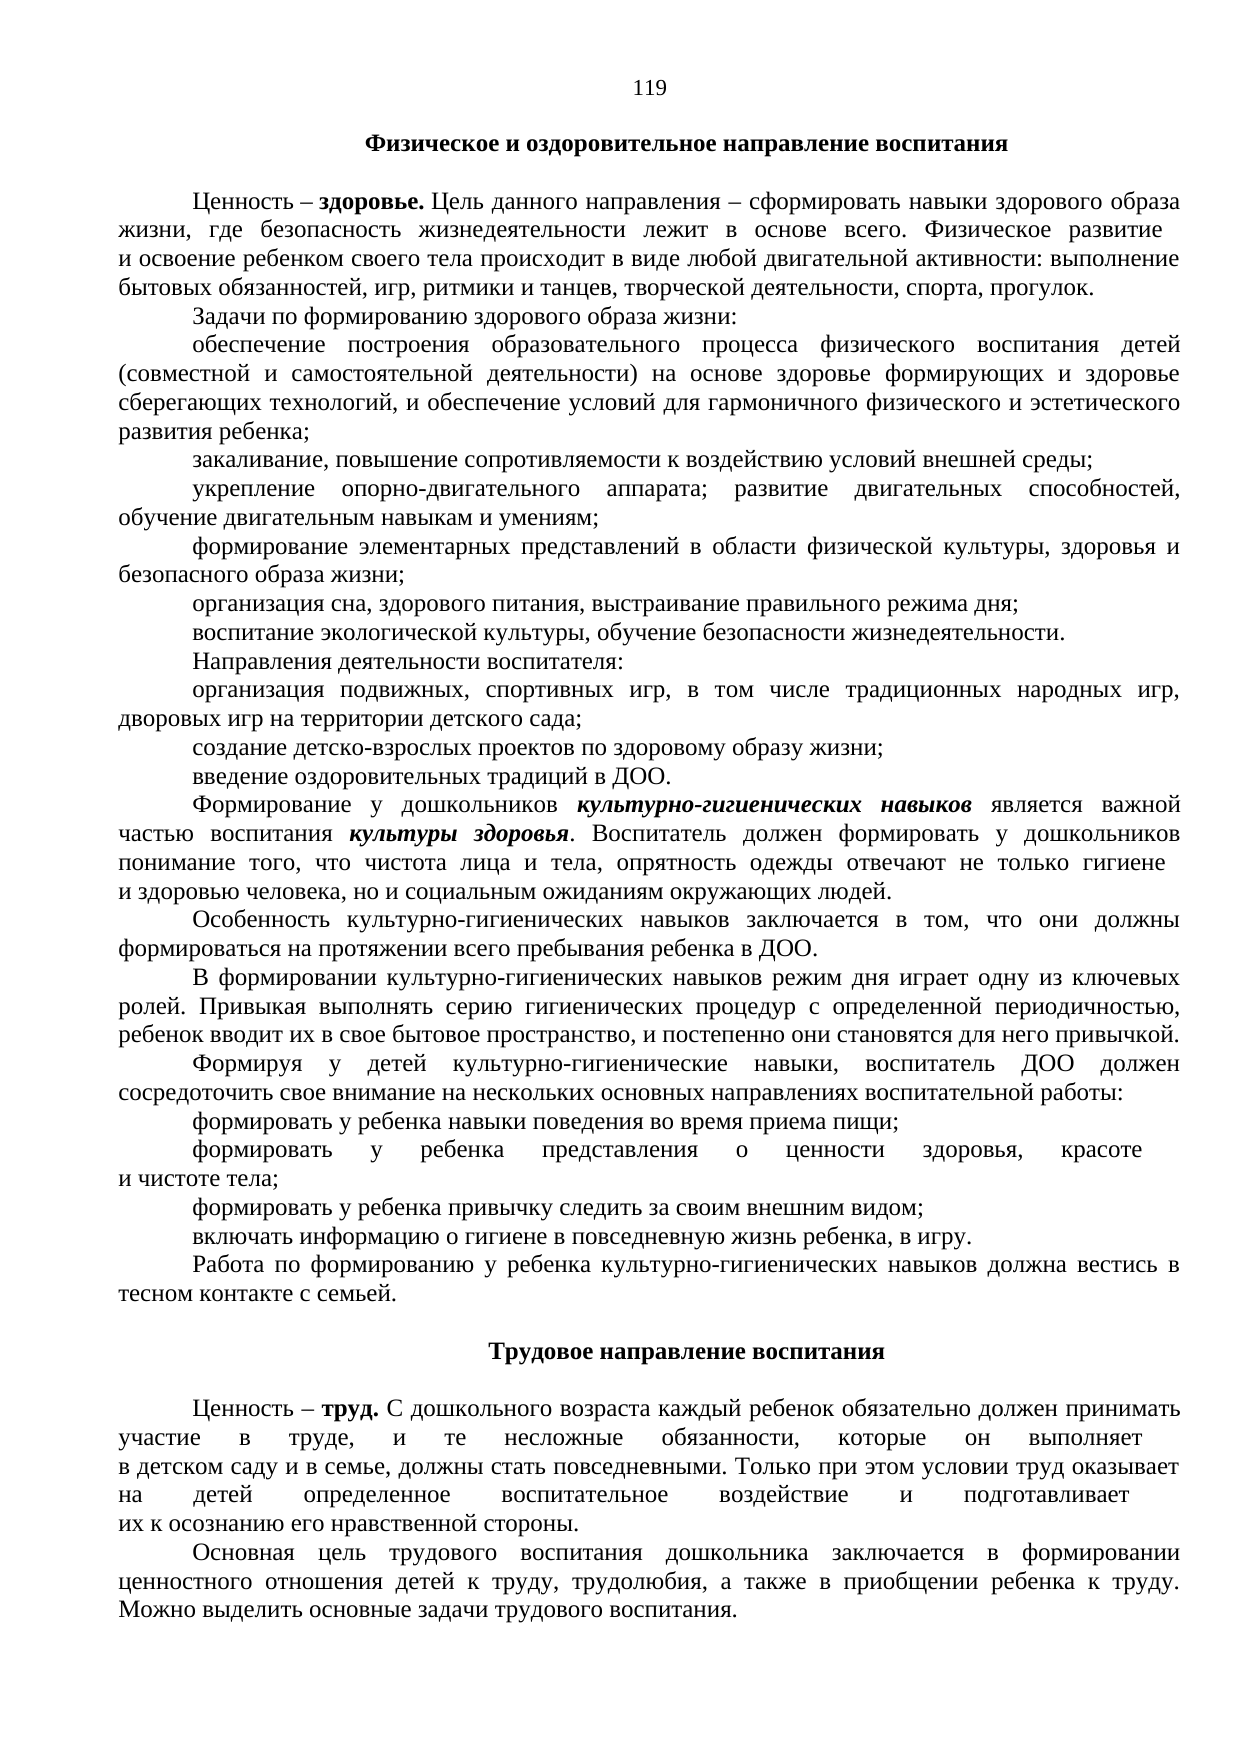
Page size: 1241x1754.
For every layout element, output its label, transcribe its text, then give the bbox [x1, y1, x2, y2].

text создание детско-взрослых проектов по здоровому образу жизни; [118, 732, 1181, 761]
text укрепление опорно-двигательного аппарата; развитие двигательных способностей, обучение двигательным навыкам и умениям; [118, 473, 1181, 531]
text Физическое и оздоровительное направление воспитания [118, 128, 1181, 157]
text Особенность культурно-гигиенических навыков заключается в том, что они должны формироваться на протяжении всего пребывания ребенка в ДОО. [118, 904, 1181, 962]
text формировать у ребенка представления о ценности здоровья, красоте и чистоте тела; [118, 1134, 1181, 1192]
text Ценность – здоровье. Цель данного направления – сформировать навыки здорового образа жизни, где безопасность жизнедеятельности лежит в основе всего. Физическое развитие и освоение ребенком своего тела происходит в виде любой двигательной активности: выполнение бытовых обязанностей, игр, ритмики и танцев, творческой деятельности, спорта, прогулок. [118, 186, 1181, 301]
text Основная цель трудового воспитания дошкольника заключается в формировании ценностного отношения детей к труду, трудолюбия, а также в приобщении ребенка к труду. Можно выделить основные задачи трудового воспитания. [118, 1537, 1181, 1623]
text Работа по формированию у ребенка культурно-гигиенических навыков должна вестись в тесном контакте с семьей. [118, 1249, 1181, 1307]
text включать информацию о гигиене в повседневную жизнь ребенка, в игру. [118, 1221, 1181, 1249]
text Формируя у детей культурно-гигиенические навыки, воспитатель ДОО должен сосредоточить свое внимание на нескольких основных направлениях воспитательной работы: [118, 1048, 1181, 1106]
text воспитание экологической культуры, обучение безопасности жизнедеятельности. [118, 617, 1181, 646]
text организация подвижных, спортивных игр, в том числе традиционных народных игр, дворовых игр на территории детского сада; [118, 674, 1181, 732]
text Ценность – труд. С дошкольного возраста каждый ребенок обязательно должен принимать участие в труде, и те несложные обязанности, которые он выполняет в детском саду и в семье, должны стать повседневными. Только при этом условии труд оказывает на детей определенное воспитательное воздействие и подготавливает их к осознанию его нравственной стороны. [118, 1393, 1181, 1537]
text введение оздоровительных традиций в ДОО. [118, 761, 1181, 789]
text Направления деятельности воспитателя: [118, 646, 1181, 674]
text Формирование у дошкольников культурно-гигиенических навыков является важной частью воспитания культуры здоровья. Воспитатель должен формировать у дошкольников понимание того, что чистота лица и тела, опрятность одежды отвечают не только гигиене и здоровью человека, но и социальным ожиданиям окружающих людей. [118, 789, 1181, 904]
text В формировании культурно-гигиенических навыков режим дня играет одну из ключевых ролей. Привыкая выполнять серию гигиенических процедур с определенной периодичностью, ребенок вводит их в свое бытовое пространство, и постепенно они становятся для него привычкой. [118, 962, 1181, 1048]
text Задачи по формированию здорового образа жизни: [118, 301, 1181, 329]
text формирование элементарных представлений в области физической культуры, здоровья и безопасного образа жизни; [118, 531, 1181, 588]
text обеспечение построения образовательного процесса физического воспитания детей (совместной и самостоятельной деятельности) на основе здоровье формирующих и здоровье сберегающих технологий, и обеспечение условий для гармоничного физического и эстетического развития ребенка; [118, 329, 1181, 444]
text закаливание, повышение сопротивляемости к воздействию условий внешней среды; [118, 444, 1181, 473]
text формировать у ребенка привычку следить за своим внешним видом; [118, 1192, 1181, 1221]
text организация сна, здорового питания, выстраивание правильного режима дня; [118, 588, 1181, 617]
text Трудовое направление воспитания [118, 1336, 1181, 1364]
text формировать у ребенка навыки поведения во время приема пищи; [118, 1106, 1181, 1134]
